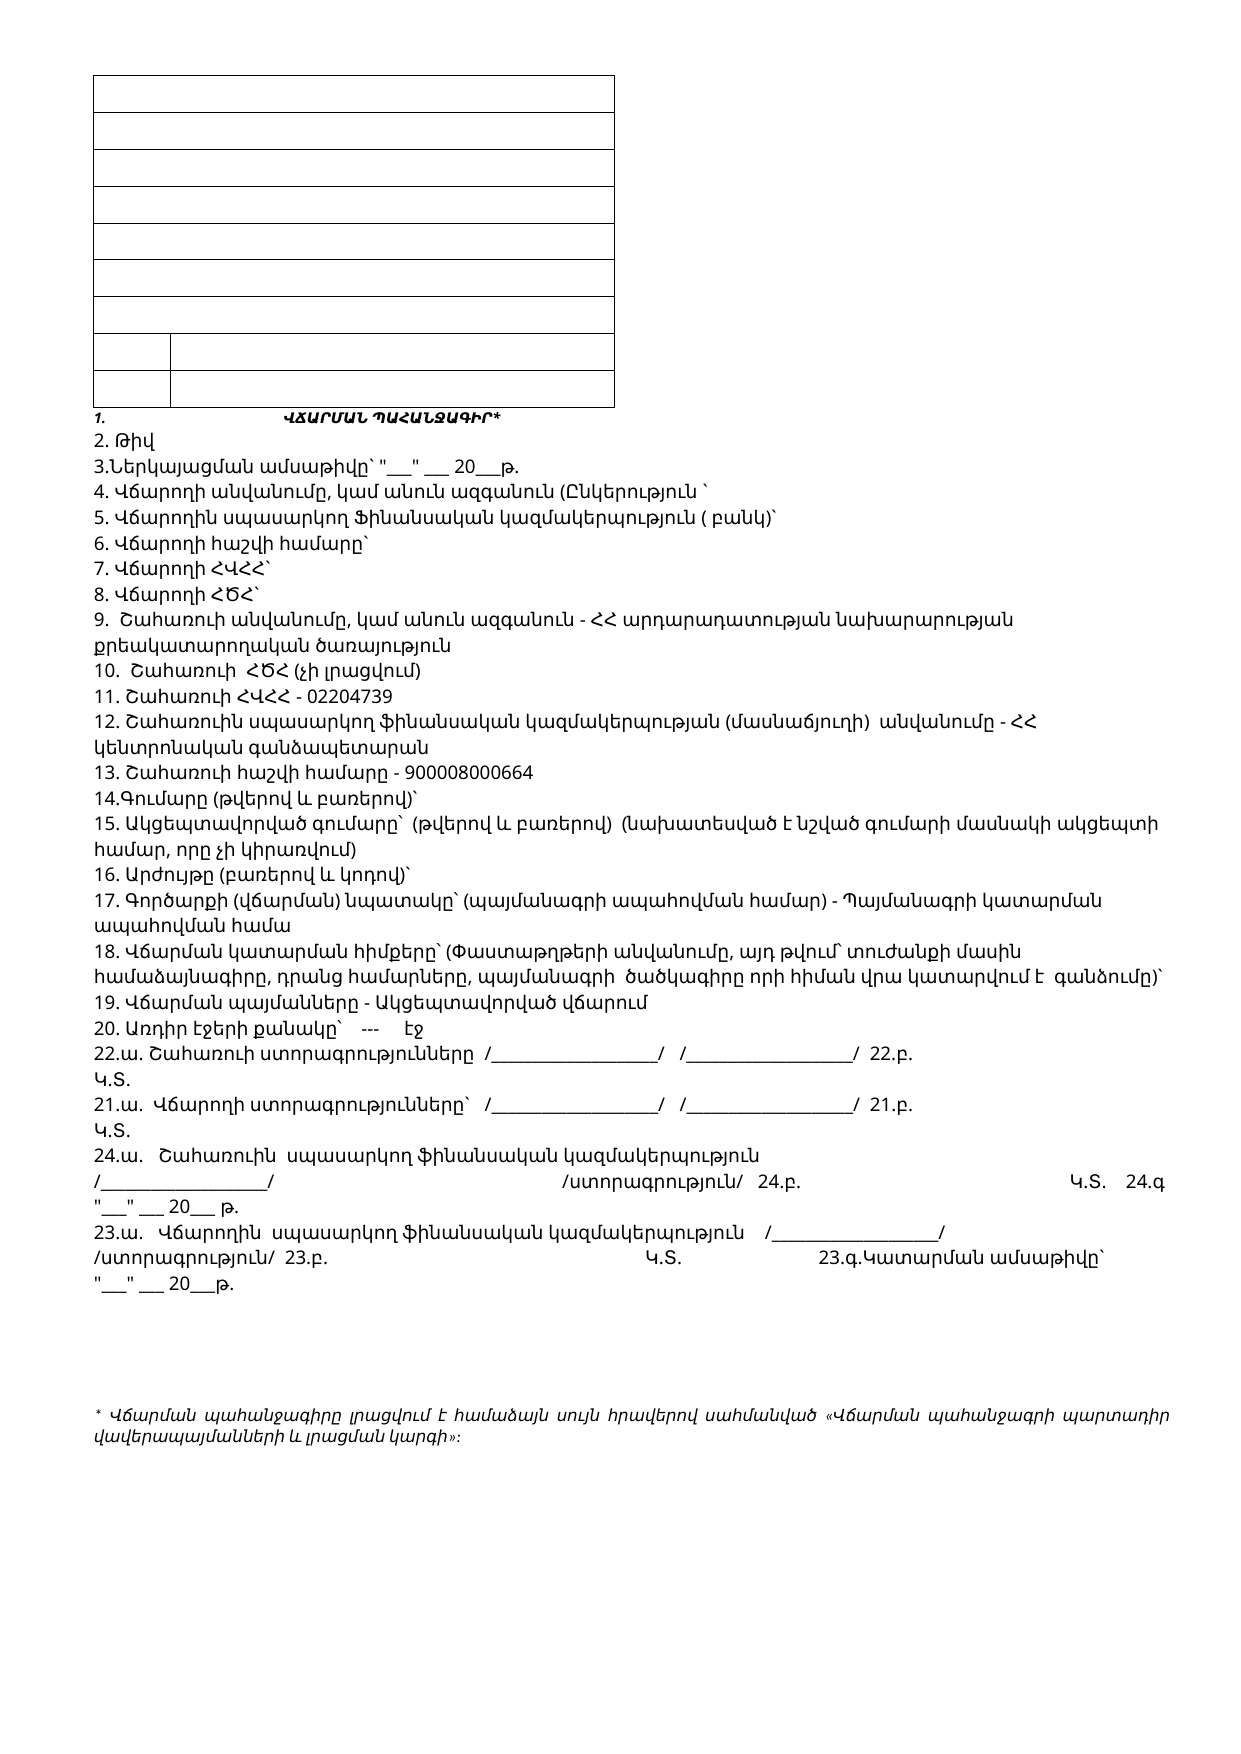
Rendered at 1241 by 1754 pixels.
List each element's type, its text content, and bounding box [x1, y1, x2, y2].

text * Վճարման պահանջագիրը լրացվում է համաձայն սույն հրավերով սահմանված «Վճարման պահանջագրի պարտադիր վավերապայմանների և լրացման կարգի»: [94, 1406, 1171, 1446]
